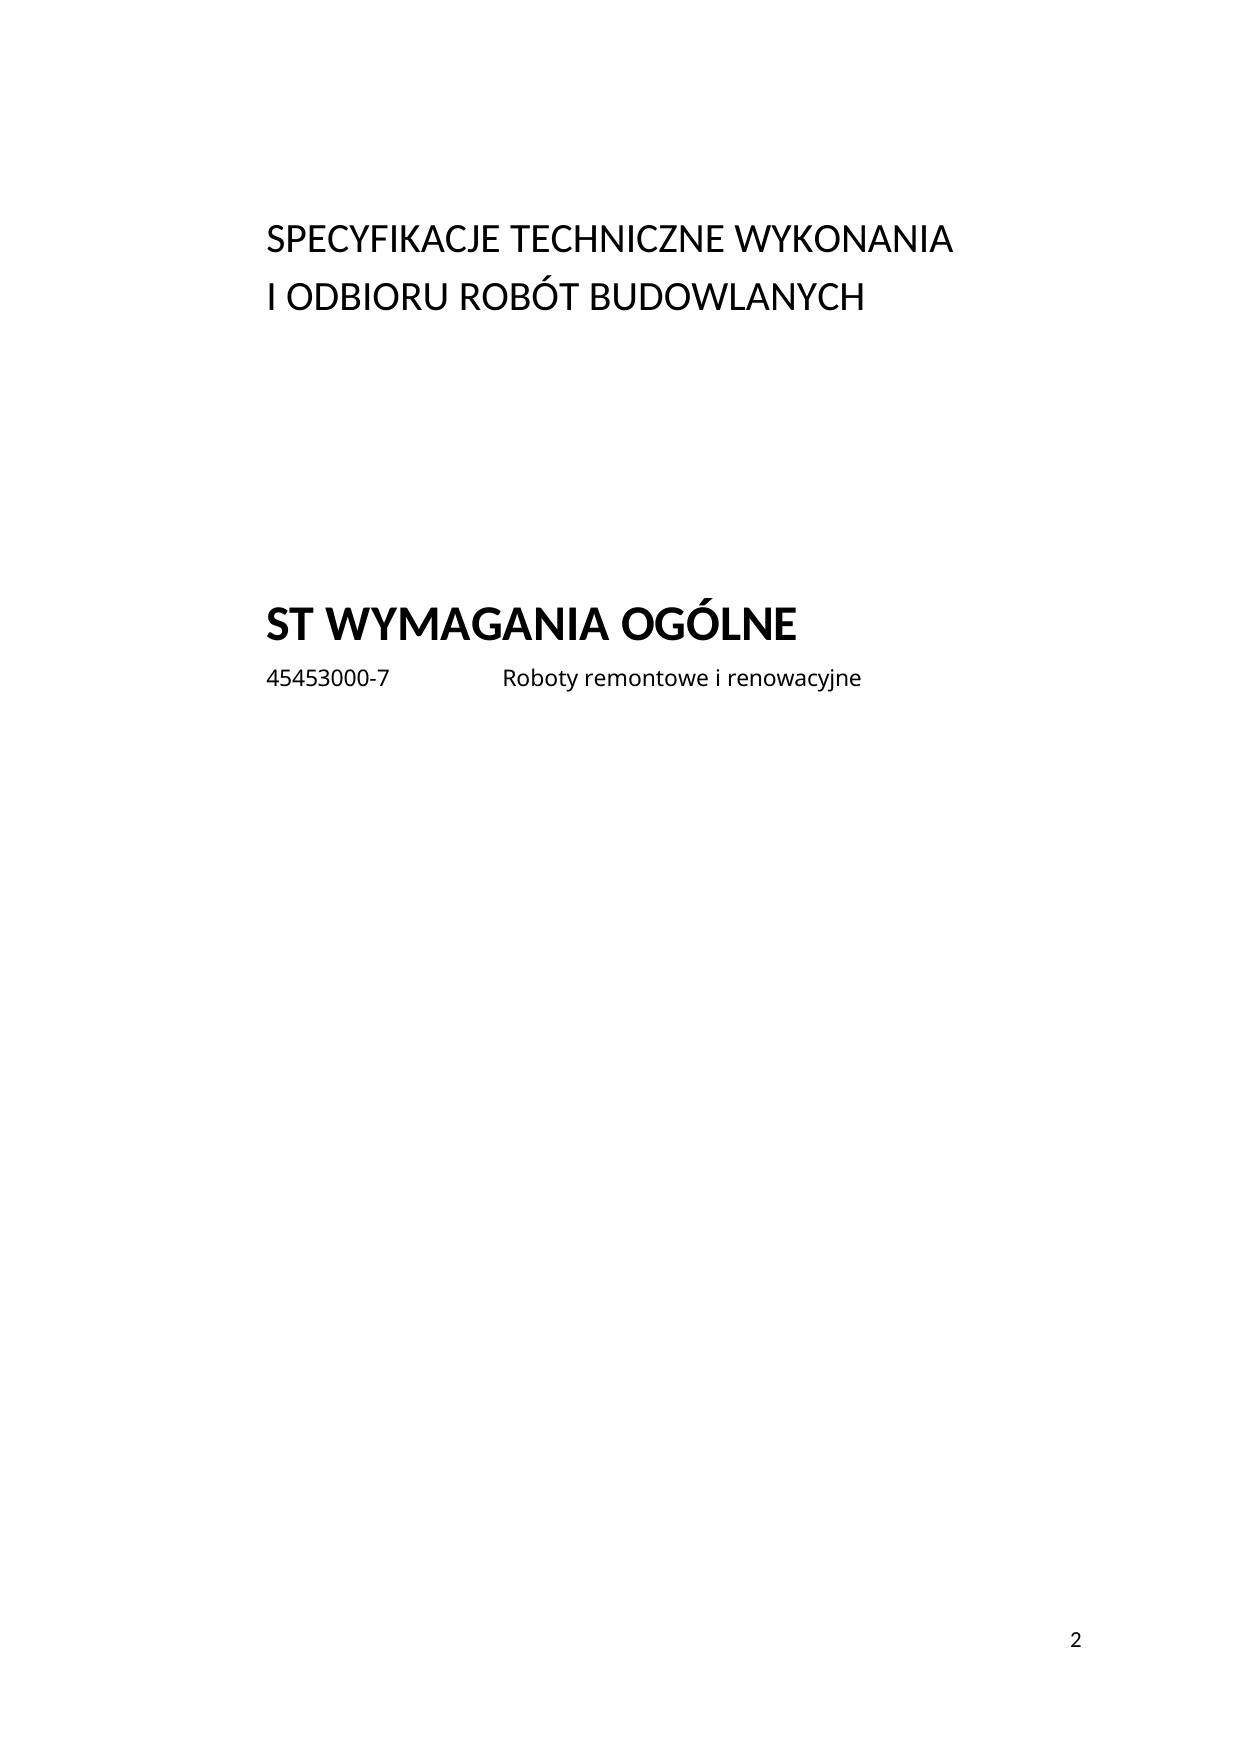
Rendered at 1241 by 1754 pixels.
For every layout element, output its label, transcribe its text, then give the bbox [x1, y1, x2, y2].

text 45453000-7 Roboty remontowe i renowacyjne [266, 662, 1157, 693]
title ST WYMAGANIA OGÓLNE [266, 592, 1157, 653]
text SPECYFIKACJE TECHNICZNE WYKONANIA I ODBIORU ROBÓT BUDOWLANYCH [266, 212, 958, 321]
